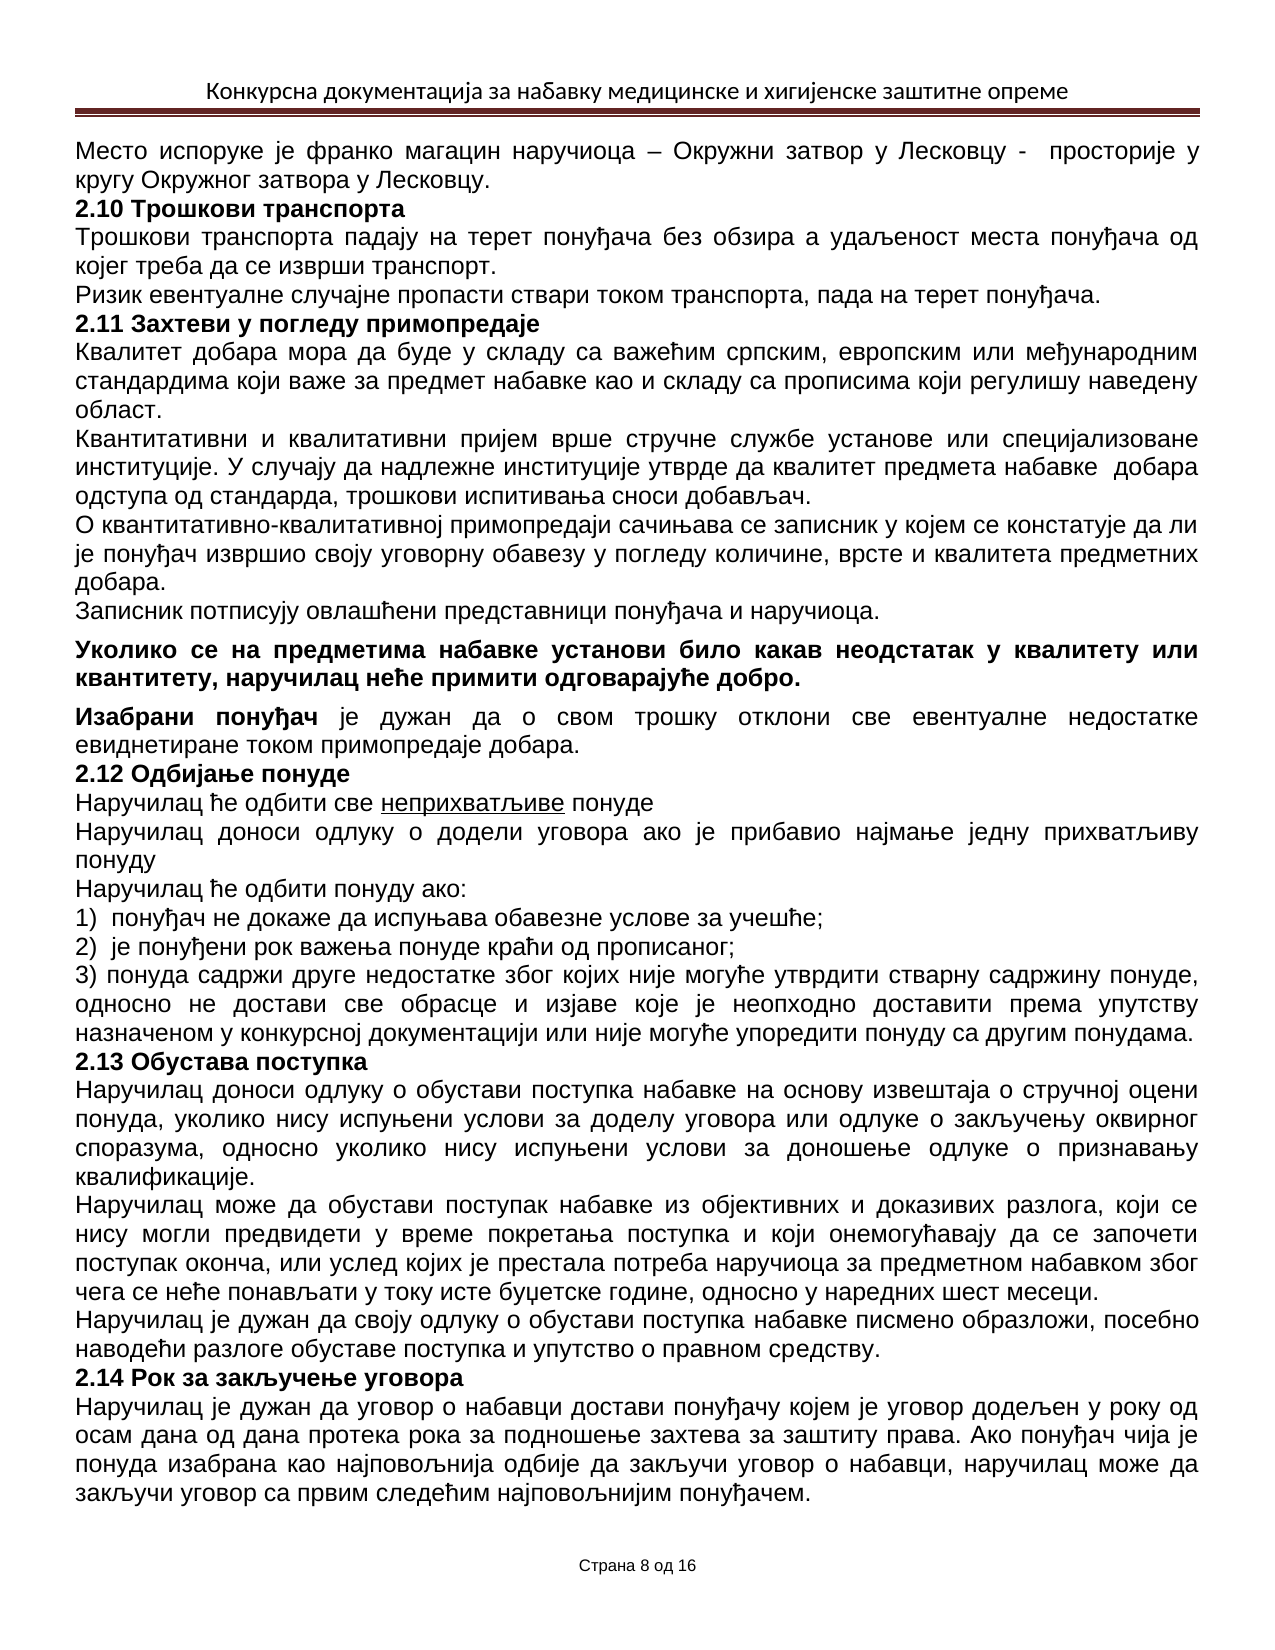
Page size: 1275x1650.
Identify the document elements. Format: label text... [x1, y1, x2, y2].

text 1) понуђач не докаже да испуњава обавезне услове за учешће; [75, 903, 1200, 932]
text О квантитативно-квалитативној примопредаји сачињава се записник у којем се констатује да ли је понуђач извршио своју уговорну обавезу у погледу количине, врсте и квалитета предметних добара. [75, 510, 1200, 596]
text Трошкови транспорта падају на терет понуђача без обзира а удаљеност места понуђача од којег треба да се изврши транспорт. [75, 222, 1200, 280]
text 2.10 Трошкови транспорта [75, 194, 1200, 222]
text Квантитативни и квалитативни пријем врше стручне службе установе или специјализоване институције. У случају да надлежне институције утврде да квалитет предмета набавке добара одступа од стандарда, трошкови испитивања сноси добављач. [75, 424, 1200, 510]
text 3) понуда садржи друге недостатке због којих није могуће утврдити стварну садржину понуде, односно не достави све обрасце и изјаве које је неопходно доставити према упутству назначеном у конкурсној документацији или није могуће упоредити понуду са другим понудама. [75, 961, 1200, 1047]
text Записник потписују овлашћени представници понуђача и наручиоца. [75, 596, 1200, 625]
text 2.14 Рок за закључење уговора [75, 1363, 1200, 1392]
text 2) је понуђени рок важења понуде краћи од прописаног; [75, 932, 1200, 961]
text Ризик евентуалне случајне пропасти ствари током транспорта, пада на терет понуђача. [75, 280, 1200, 309]
text Изабрани понуђач је дужан да о свом трошку отклони све евентуалне недостатке евиднетиране током примопредаје добара. [75, 702, 1200, 759]
text Квалитет добара мора да буде у складу са важећим српским, европским или међународним стандардима који важе за предмет набавке као и складу са прописима који регулишу наведену област. [75, 337, 1200, 424]
text 2.11 Захтеви у погледу примопредаје [75, 309, 1200, 337]
text Место испоруке је франко магацин наручиоца – Окружни затвор у Лесковцу - просторије у кругу Окружног затвора у Лесковцу. [75, 136, 1200, 194]
text Наручилац је дужан да своју одлуку о обустави поступка набавке писмено образложи, посебно наводећи разлоге обуставе поступка и упутство о правном средству. [75, 1306, 1200, 1363]
text Наручилац је дужан да уговор о набавци достави понуђачу којем је уговор додељен у року од осам дана од дана протека рока за подношење захтева за заштиту права. Ако понуђач чија је понуда изабрана као најповољнија одбије да закључи уговор о набавци, наручилац може да закључи уговор са првим следећим најповољнијим понуђачем. [75, 1392, 1200, 1507]
text Наручилац ће одбити понуду ако: [75, 874, 1200, 903]
text Уколико се на предметима набавке установи било какав неодстатак у квалитету или квантитету, наручилац неће примити одговарајуће добро. [75, 634, 1200, 692]
text 2.13 Обустава поступка [75, 1047, 1200, 1076]
text Наручилац доноси одлуку о обустави поступка набавке на основу извештаја о стручној оцени понуда, уколико нису испуњени услови за доделу уговора или одлуке о закључењу оквирног споразума, односно уколико нису испуњени услови за доношење одлуке о признавању квалификације. [75, 1076, 1200, 1191]
text Наручилац ће одбити све неприхватљиве понуде [75, 788, 1200, 817]
text Наручилац може да обустави поступак набавке из објективних и доказивих разлога, који се нису могли предвидети у време покретања поступка и који онемогућавају да се започети поступак оконча, или услед којих је престала потреба наручиоца за предметном набавком због чега се неће понављати у току исте буџетске године, односно у наредних шест месеци. [75, 1191, 1200, 1306]
text Наручилац доноси одлуку о додели уговора ако је прибавио најмање једну прихватљиву понуду [75, 817, 1200, 874]
text 2.12 Одбијање понуде [75, 759, 1200, 788]
